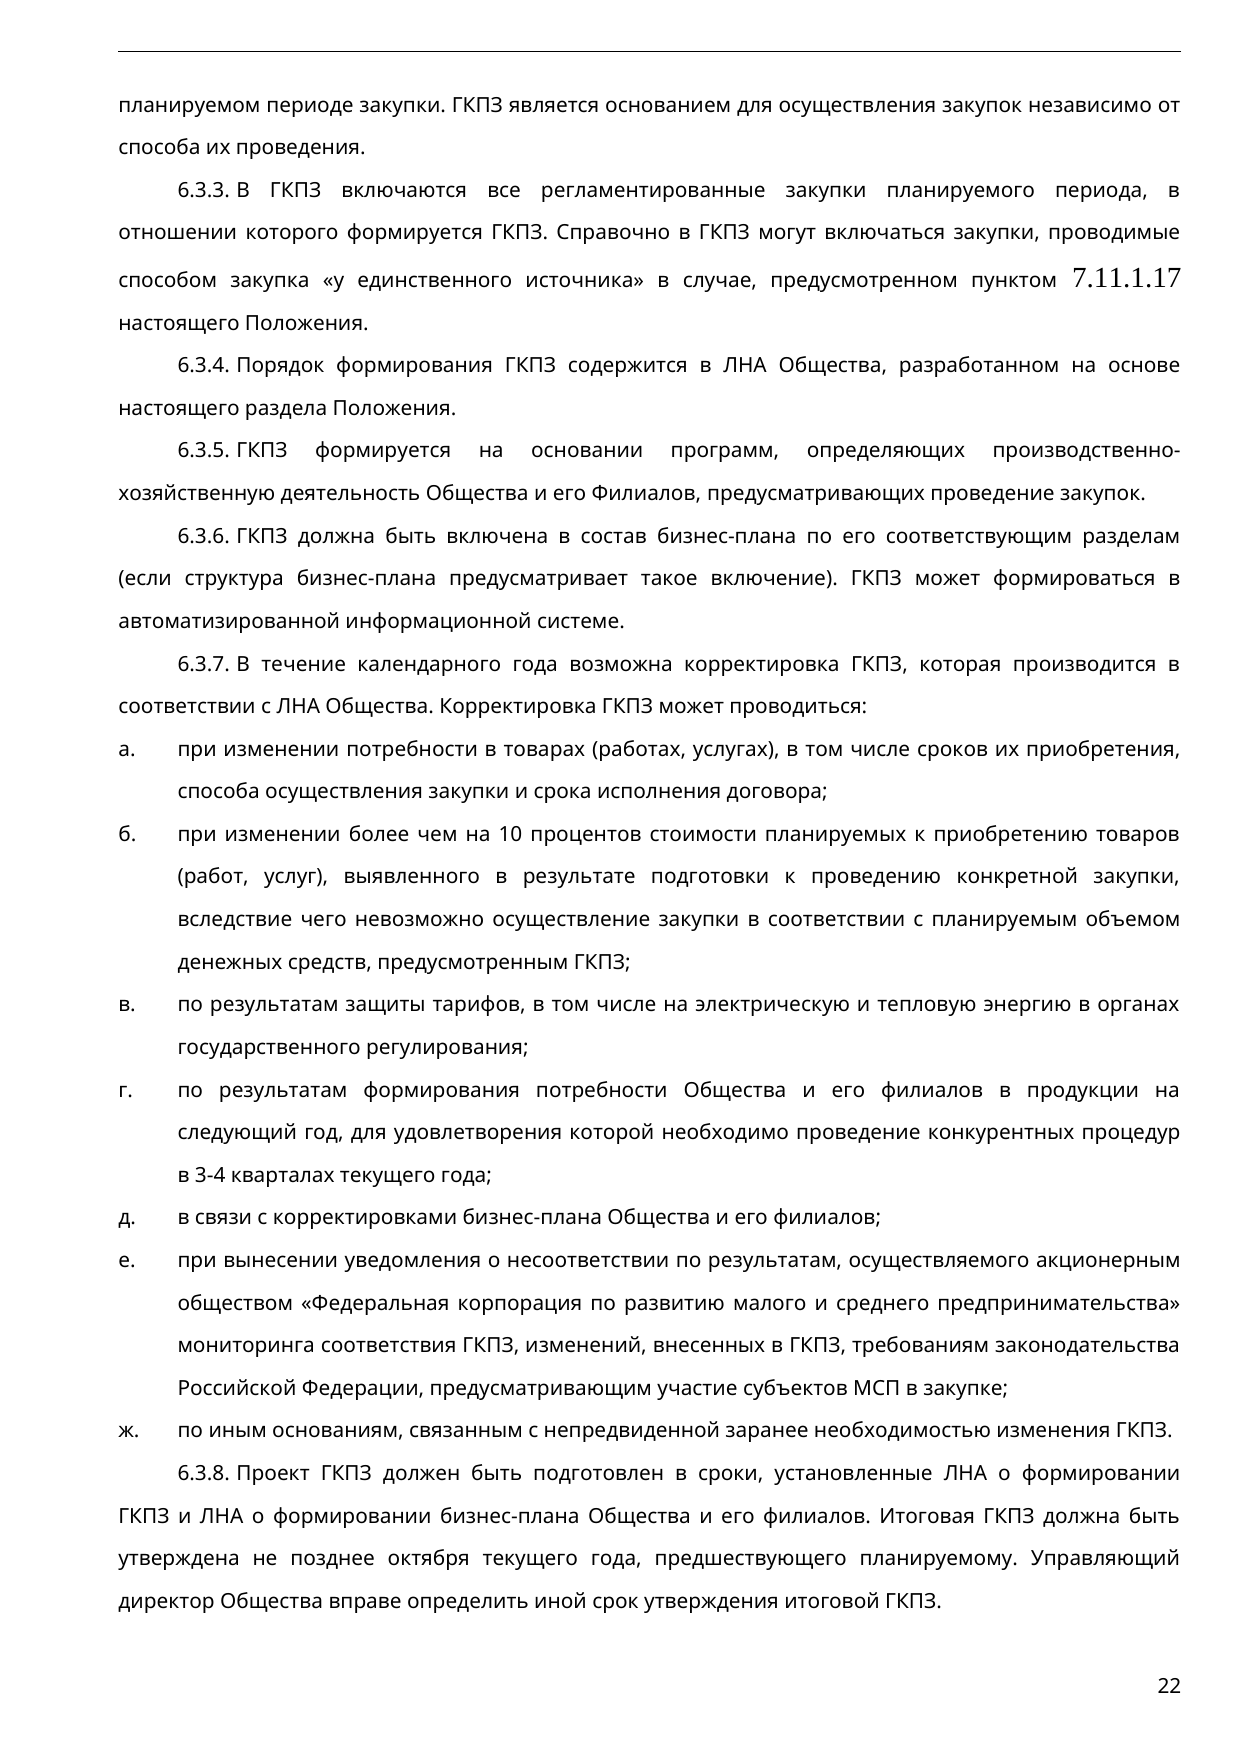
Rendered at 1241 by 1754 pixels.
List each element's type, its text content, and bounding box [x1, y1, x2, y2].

list по иным основаниям, связанным с непредвиденной заранее необходимостью изменения ГКПЗ. [118, 1416, 1181, 1444]
text ГКПЗ формируется на основании программ, определяющих производственно-хозяйственную деятельность Общества и его Филиалов, предусматривающих проведение закупок. [118, 436, 1181, 507]
text Порядок формирования ГКПЗ содержится в ЛНА Общества, разработанном на основе настоящего раздела Положения. [118, 350, 1181, 421]
list в связи с корректировками бизнес-плана Общества и его филиалов; [118, 1202, 1181, 1231]
list при изменении потребности в товарах (работах, услугах), в том числе сроков их приобретения, способа осуществления закупки и срока исполнения договора; [118, 734, 1181, 805]
list по результатам защиты тарифов, в том числе на электрическую и тепловую энергию в органах государственного регулирования; [118, 989, 1181, 1061]
text Проект ГКПЗ должен быть подготовлен в сроки, установленные ЛНА о формировании ГКПЗ и ЛНА о формировании бизнес-плана Общества и его филиалов. Итоговая ГКПЗ должна быть утверждена не позднее октября текущего года, предшествующего планируемому. Управляющий директор Общества вправе определить иной срок утверждения итоговой ГКПЗ. [118, 1458, 1181, 1614]
list при изменении более чем на 10 процентов стоимости планируемых к приобретению товаров (работ, услуг), выявленного в результате подготовки к проведению конкретной закупки, вследствие чего невозможно осуществление закупки в соответствии с планируемым объемом денежных средств, предусмотренным ГКПЗ; [118, 819, 1181, 975]
list по результатам формирования потребности Общества и его филиалов в продукции на следующий год, для удовлетворения которой необходимо проведение конкурентных процедур в 3-4 кварталах текущего года; [118, 1075, 1181, 1188]
text В ГКПЗ включаются все регламентированные закупки планируемого периода, в отношении которого формируется ГКПЗ. Справочно в ГКПЗ могут включаться закупки, проводимые способом закупка «у единственного источника» в случае, предусмотренном пунктом 7.11.1.17 настоящего Положения. [118, 175, 1181, 336]
list при вынесении уведомления о несоответствии по результатам, осуществляемого акционерным обществом «Федеральная корпорация по развитию малого и среднего предпринимательства» мониторинга соответствия ГКПЗ, изменений, внесенных в ГКПЗ, требованиям законодательства Российской Федерации, предусматривающим участие субъектов МСП в закупке; [118, 1245, 1181, 1401]
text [118, 90, 1181, 161]
text ГКПЗ должна быть включена в состав бизнес-плана по его соответствующим разделам (если структура бизнес-плана предусматривает такое включение). ГКПЗ может формироваться в автоматизированной информационной системе. [118, 521, 1181, 634]
text В течение календарного года возможна корректировка ГКПЗ, которая производится в соответствии с ЛНА Общества. Корректировка ГКПЗ может проводиться: [118, 649, 1181, 720]
